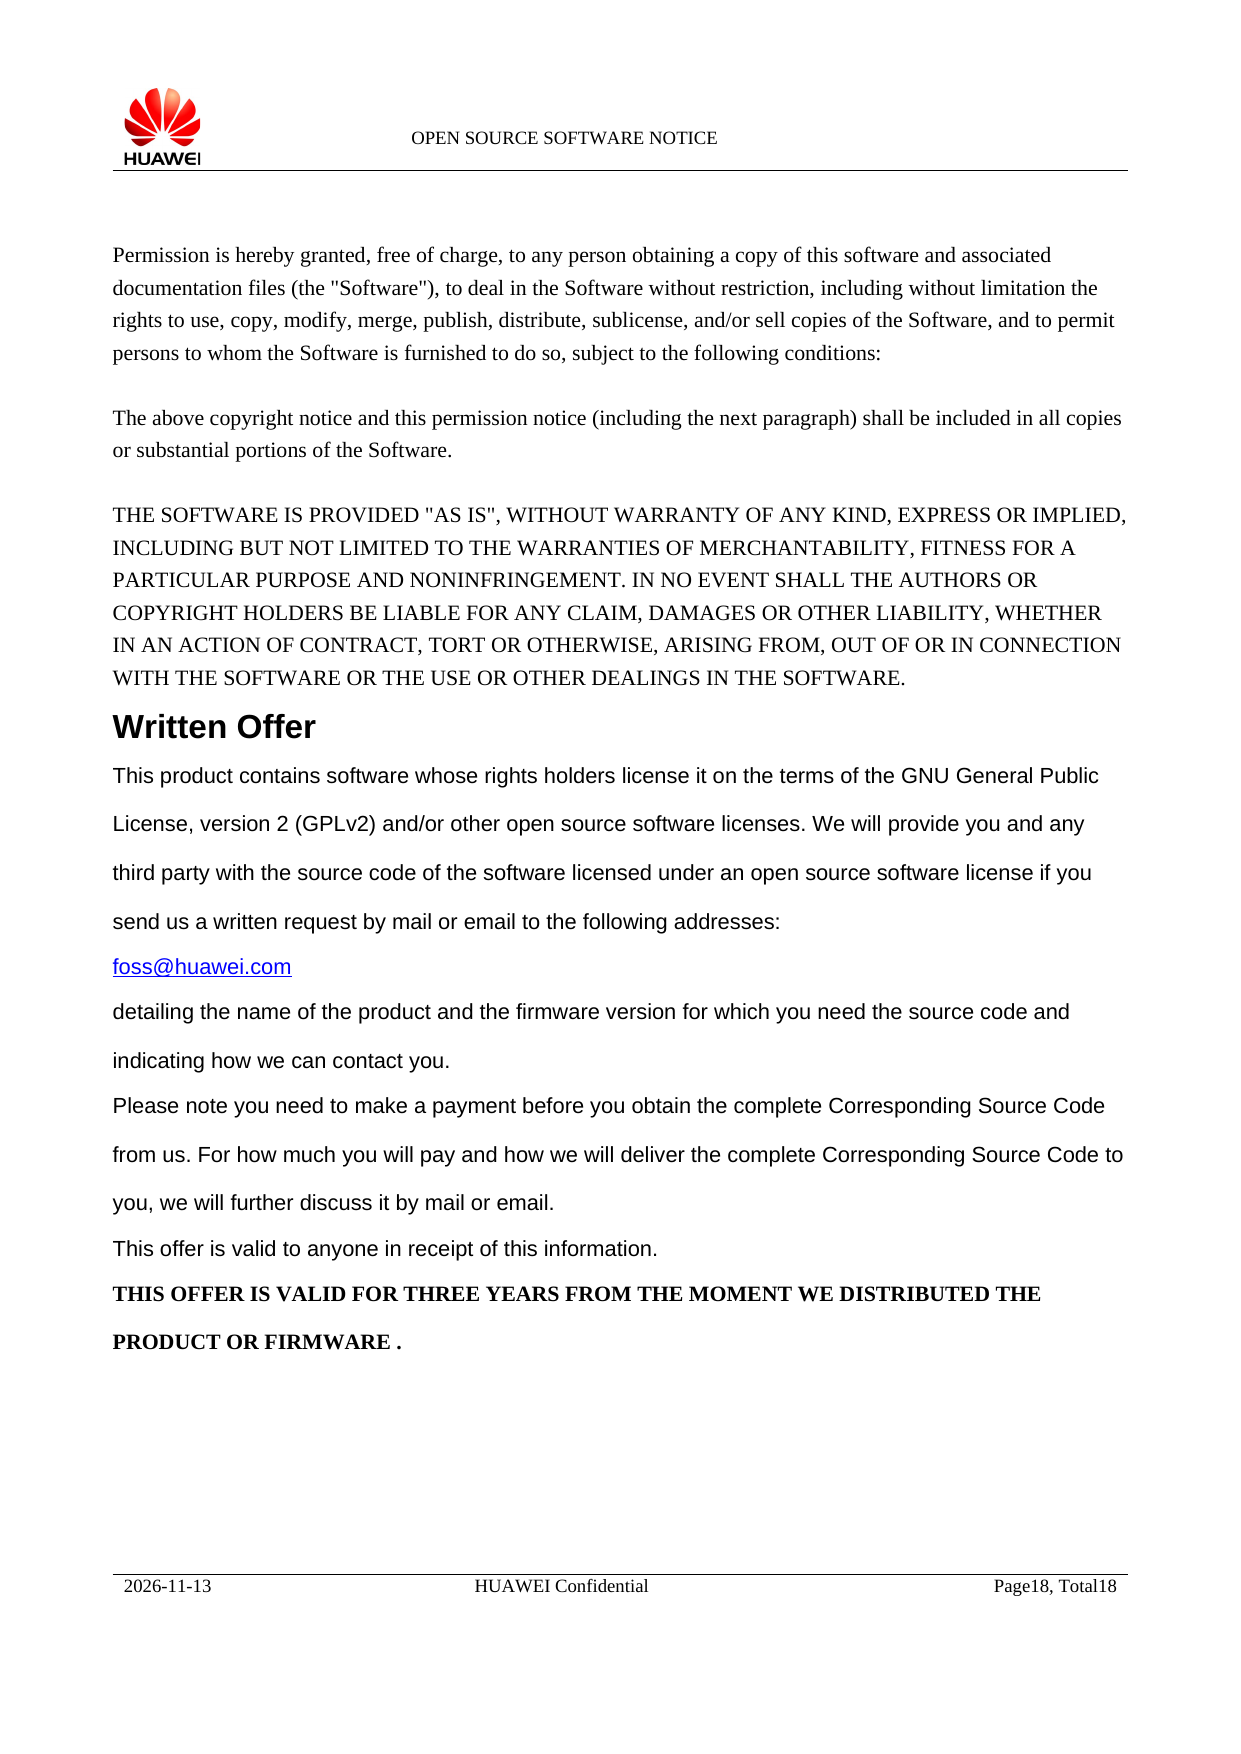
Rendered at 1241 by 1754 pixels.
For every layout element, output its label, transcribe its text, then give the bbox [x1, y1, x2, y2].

text This product contains software whose rights holders license it on the terms of the GNU General Public License, version 2 (GPLv2) and/or other open source software licenses. We will provide you and any third party with the source code of the software licensed under an open source software license if you send us a written request by mail or email to the following addresses: [112, 759, 1128, 938]
text Please note you need to make a payment before you obtain the complete Corresponding Source Code from us. For how much you will pay and how we will deliver the complete Corresponding Source Code to you, we will further discuss it by mail or email. [112, 1089, 1128, 1219]
text foss@huawei.com [112, 950, 1128, 983]
picture [124, 88, 201, 165]
text This offer is valid to anyone in receipt of this information. [112, 1232, 1128, 1264]
text This offer is valid for three years from the moment we distributed the product or firmware . [112, 1277, 1128, 1358]
text Written Offer [112, 694, 1128, 759]
text detailing the name of the product and the firmware version for which you need the source code and indicating how we can contact you. [112, 995, 1128, 1077]
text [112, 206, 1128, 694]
